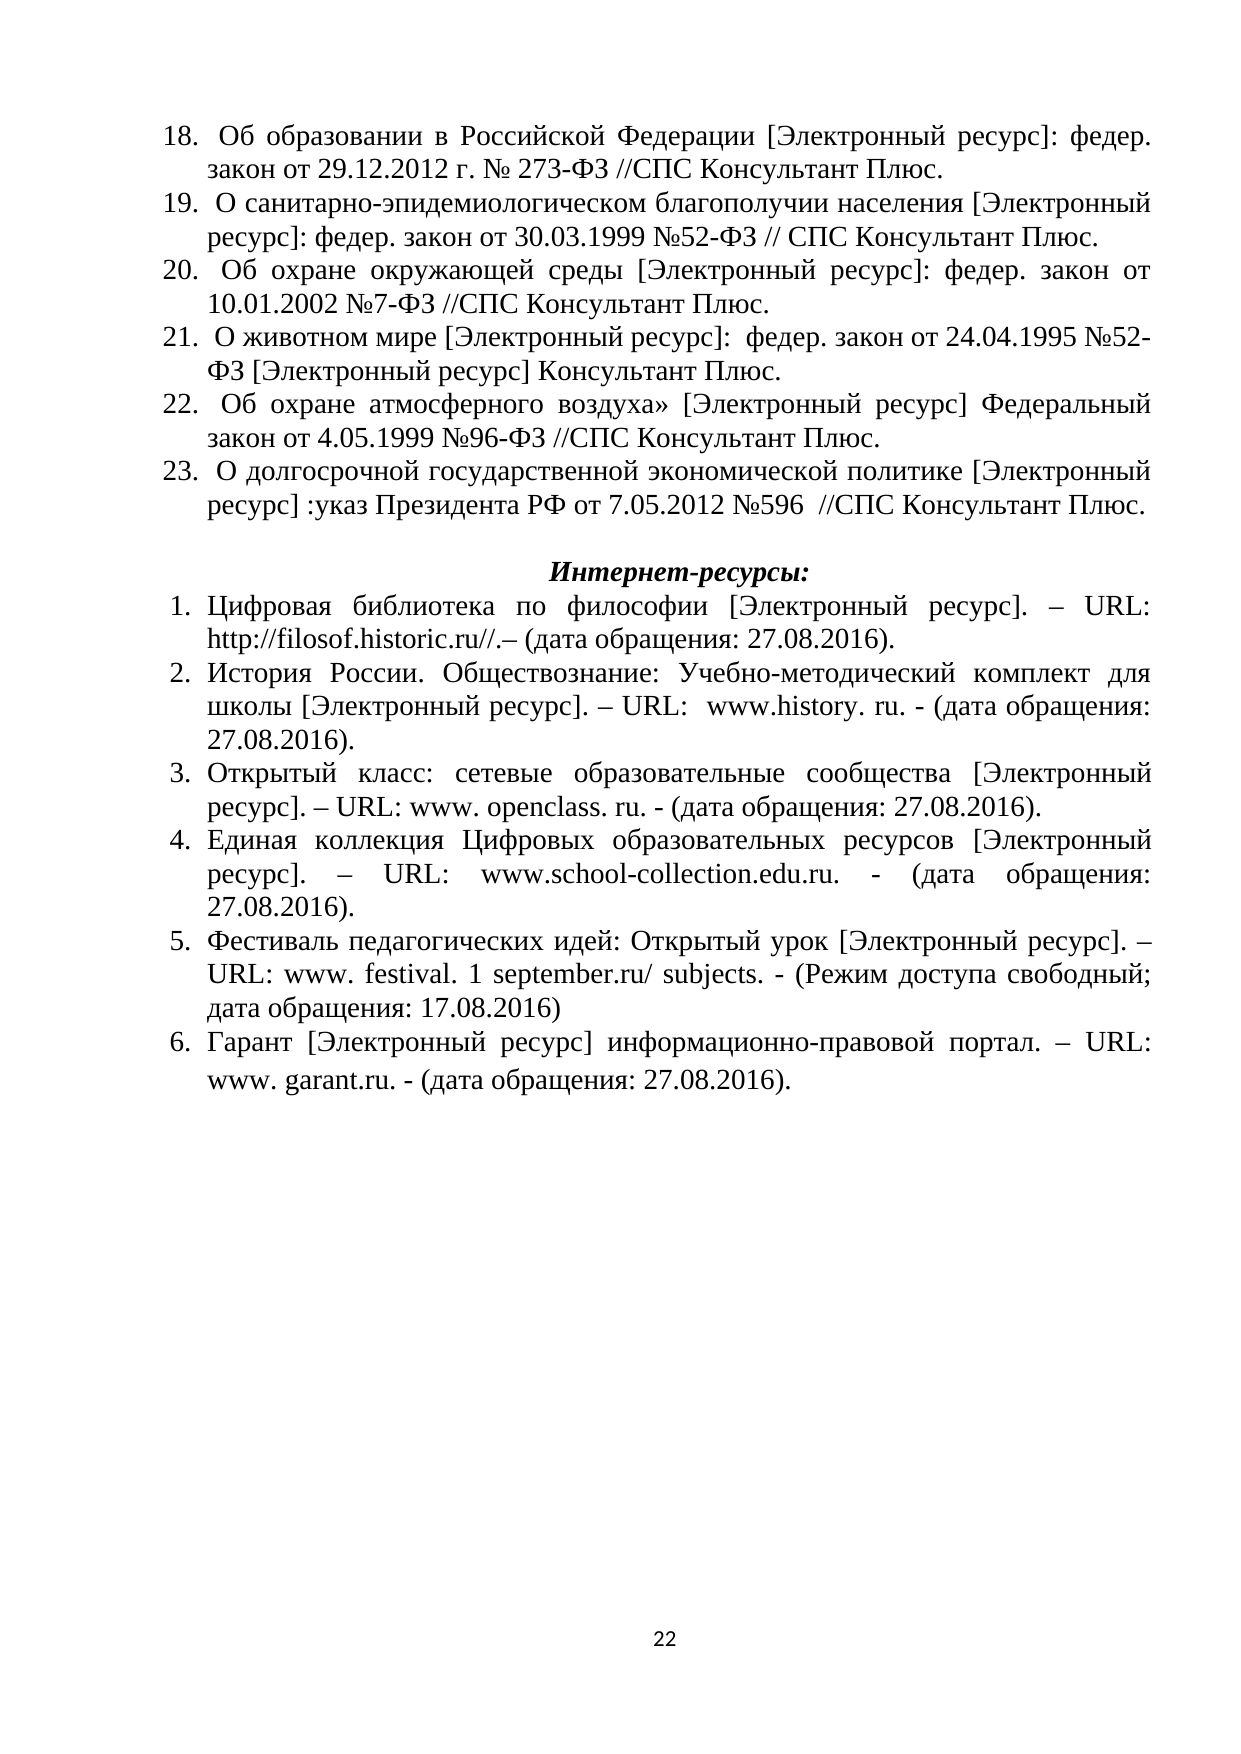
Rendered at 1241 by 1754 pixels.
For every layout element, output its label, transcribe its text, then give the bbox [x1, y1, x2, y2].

list Об охране атмосферного воздуха» [Электронный ресурс] Федеральный закон от 4.05.1999 №96-ФЗ //СПС Консультант Плюс. [162, 386, 1152, 453]
list О долгосрочной государственной экономической политике [Электронный ресурс] :указ Президента РФ от 7.05.2012 №596 //СПС Консультант Плюс. [162, 453, 1152, 521]
list О животном мире [Электронный ресурс]: федер. закон от 24.04.1995 №52-ФЗ [Электронный ресурс] Консультант Плюс. [162, 319, 1152, 386]
list Открытый класс: сетевые образовательные сообщества [Электронный ресурс]. – URL: www. openclass. ru. - (дата обращения: 27.08.2016). [169, 755, 1152, 822]
list Об охране окружающей среды [Электронный ресурс]: федер. закон от 10.01.2002 №7-ФЗ //СПС Консультант Плюс. [162, 252, 1152, 319]
list О санитарно-эпидемиологическом благополучии населения [Электронный ресурс]: федер. закон от 30.03.1999 №52-ФЗ // СПС Консультант Плюс. [162, 185, 1152, 252]
list Цифровая библиотека по философии [Электронный ресурс]. – URL: http://filosof.historic.ru//.– (дата обращения: 27.08.2016). [169, 588, 1152, 655]
list Единая коллекция Цифровых образовательных ресурсов [Электронный ресурс]. – URL: www.school-collection.edu.ru. - (дата обращения: 27.08.2016). [169, 822, 1152, 923]
list Гарант [Электронный ресурс] информационно-правовой портал. – URL: www. garant.ru. - (дата обращения: 27.08.2016). [169, 1024, 1152, 1096]
list Фестиваль педагогических идей: Открытый урок [Электронный ресурс]. – URL: www. festival. 1 september.ru/ subjects. - (Режим доступа свободный; дата обращения: 17.08.2016) [169, 923, 1152, 1024]
text Интернет-ресурсы: [207, 554, 1152, 588]
list История России. Обществознание: Учебно-методический комплект для школы [Электронный ресурс]. – URL: www.history. ru. - (дата обращения: 27.08.2016). [169, 655, 1152, 755]
list Об образовании в Российской Федерации [Электронный ресурс]: федер. закон от 29.12.2012 г. № 273-ФЗ //СПС Консультант Плюс. [162, 118, 1152, 185]
